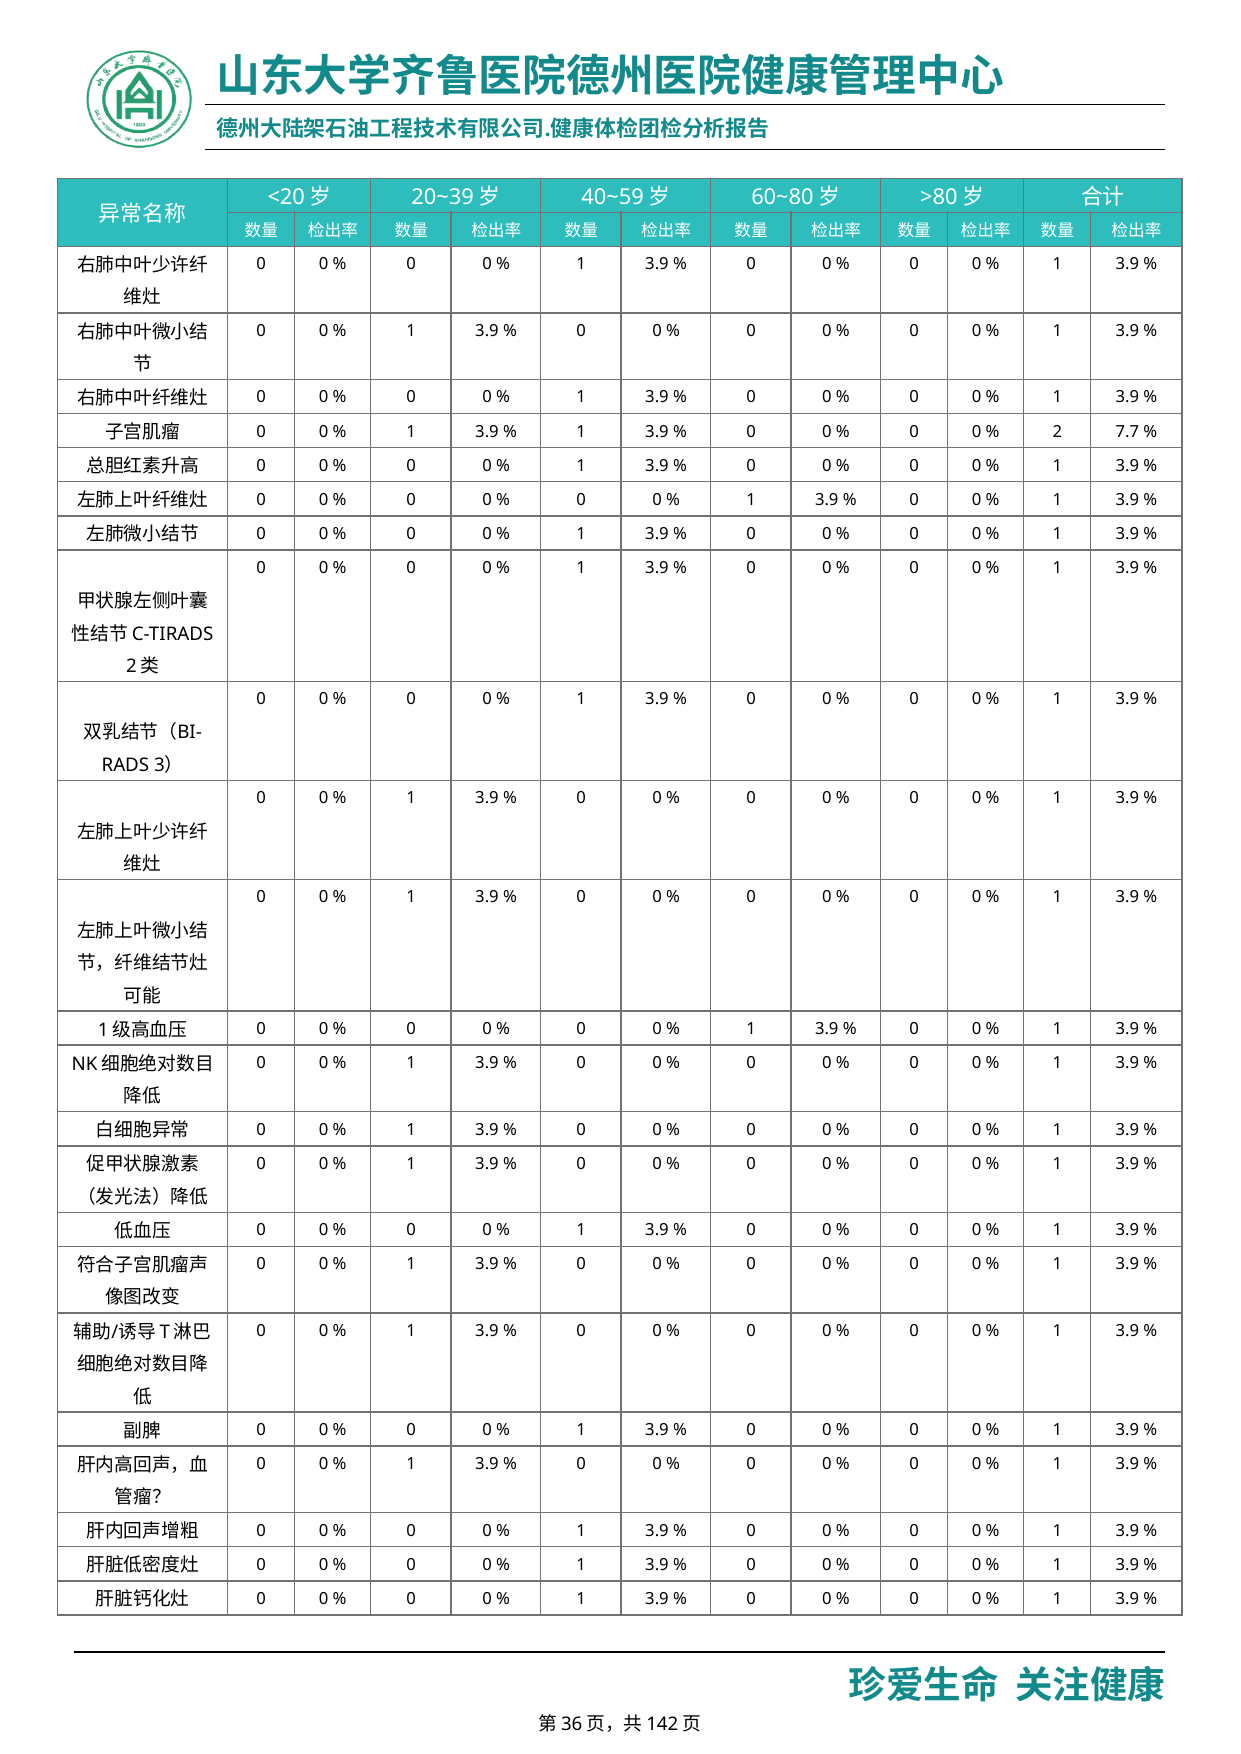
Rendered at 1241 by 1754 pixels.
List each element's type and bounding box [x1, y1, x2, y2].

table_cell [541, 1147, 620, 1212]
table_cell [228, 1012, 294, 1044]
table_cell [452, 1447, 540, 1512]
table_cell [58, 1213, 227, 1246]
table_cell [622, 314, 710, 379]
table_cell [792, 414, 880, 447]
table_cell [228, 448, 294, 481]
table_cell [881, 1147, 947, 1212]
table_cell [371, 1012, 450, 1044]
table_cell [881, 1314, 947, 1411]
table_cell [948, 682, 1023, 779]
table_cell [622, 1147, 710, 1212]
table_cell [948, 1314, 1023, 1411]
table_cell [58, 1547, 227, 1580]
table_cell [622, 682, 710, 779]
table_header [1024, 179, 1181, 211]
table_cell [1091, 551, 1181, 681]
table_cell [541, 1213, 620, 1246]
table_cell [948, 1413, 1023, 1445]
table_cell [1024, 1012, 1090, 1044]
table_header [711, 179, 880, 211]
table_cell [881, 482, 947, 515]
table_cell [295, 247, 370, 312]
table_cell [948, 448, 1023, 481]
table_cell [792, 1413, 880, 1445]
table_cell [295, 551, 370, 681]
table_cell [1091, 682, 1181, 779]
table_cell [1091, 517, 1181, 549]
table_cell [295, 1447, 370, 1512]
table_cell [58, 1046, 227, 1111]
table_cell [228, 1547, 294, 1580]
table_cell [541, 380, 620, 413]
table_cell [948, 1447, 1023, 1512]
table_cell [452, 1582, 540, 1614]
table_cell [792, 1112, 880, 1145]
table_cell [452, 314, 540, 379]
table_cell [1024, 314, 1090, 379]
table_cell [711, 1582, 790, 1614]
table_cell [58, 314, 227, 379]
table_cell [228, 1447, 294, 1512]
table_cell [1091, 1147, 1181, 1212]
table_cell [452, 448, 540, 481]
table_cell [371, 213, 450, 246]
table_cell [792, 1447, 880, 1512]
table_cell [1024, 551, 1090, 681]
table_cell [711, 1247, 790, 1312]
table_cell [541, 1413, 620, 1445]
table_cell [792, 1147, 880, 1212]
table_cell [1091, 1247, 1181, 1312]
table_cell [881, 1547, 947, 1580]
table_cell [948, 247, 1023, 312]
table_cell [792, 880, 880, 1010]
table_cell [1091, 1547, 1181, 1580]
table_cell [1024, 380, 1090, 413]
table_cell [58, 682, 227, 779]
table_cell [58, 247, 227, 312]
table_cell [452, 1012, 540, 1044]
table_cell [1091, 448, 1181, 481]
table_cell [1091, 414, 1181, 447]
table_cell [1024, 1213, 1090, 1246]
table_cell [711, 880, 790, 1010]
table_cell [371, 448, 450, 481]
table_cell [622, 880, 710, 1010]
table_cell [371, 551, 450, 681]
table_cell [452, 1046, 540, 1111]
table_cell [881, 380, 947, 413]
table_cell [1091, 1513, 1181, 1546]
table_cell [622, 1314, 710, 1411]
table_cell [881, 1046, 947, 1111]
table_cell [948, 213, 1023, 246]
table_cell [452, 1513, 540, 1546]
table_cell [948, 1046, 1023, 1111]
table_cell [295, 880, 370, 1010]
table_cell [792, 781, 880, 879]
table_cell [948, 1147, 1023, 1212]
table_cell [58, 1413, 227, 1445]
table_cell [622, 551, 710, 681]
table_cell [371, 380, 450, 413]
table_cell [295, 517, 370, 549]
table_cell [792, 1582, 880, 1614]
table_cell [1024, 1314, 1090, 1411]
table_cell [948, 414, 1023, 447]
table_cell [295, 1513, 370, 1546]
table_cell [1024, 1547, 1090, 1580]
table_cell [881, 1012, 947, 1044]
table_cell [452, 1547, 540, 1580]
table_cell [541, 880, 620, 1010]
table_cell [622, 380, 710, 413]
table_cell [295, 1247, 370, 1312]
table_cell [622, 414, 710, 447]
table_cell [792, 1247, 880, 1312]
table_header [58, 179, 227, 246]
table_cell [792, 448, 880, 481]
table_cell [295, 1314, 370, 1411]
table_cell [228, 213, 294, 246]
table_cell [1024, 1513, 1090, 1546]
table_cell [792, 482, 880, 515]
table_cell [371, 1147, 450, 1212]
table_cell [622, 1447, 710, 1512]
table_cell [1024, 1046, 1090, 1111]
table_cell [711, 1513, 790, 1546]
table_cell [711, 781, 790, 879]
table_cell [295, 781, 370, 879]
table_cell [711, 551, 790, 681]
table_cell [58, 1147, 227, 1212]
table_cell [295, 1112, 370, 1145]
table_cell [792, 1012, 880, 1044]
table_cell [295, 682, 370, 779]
picture [85, 48, 194, 149]
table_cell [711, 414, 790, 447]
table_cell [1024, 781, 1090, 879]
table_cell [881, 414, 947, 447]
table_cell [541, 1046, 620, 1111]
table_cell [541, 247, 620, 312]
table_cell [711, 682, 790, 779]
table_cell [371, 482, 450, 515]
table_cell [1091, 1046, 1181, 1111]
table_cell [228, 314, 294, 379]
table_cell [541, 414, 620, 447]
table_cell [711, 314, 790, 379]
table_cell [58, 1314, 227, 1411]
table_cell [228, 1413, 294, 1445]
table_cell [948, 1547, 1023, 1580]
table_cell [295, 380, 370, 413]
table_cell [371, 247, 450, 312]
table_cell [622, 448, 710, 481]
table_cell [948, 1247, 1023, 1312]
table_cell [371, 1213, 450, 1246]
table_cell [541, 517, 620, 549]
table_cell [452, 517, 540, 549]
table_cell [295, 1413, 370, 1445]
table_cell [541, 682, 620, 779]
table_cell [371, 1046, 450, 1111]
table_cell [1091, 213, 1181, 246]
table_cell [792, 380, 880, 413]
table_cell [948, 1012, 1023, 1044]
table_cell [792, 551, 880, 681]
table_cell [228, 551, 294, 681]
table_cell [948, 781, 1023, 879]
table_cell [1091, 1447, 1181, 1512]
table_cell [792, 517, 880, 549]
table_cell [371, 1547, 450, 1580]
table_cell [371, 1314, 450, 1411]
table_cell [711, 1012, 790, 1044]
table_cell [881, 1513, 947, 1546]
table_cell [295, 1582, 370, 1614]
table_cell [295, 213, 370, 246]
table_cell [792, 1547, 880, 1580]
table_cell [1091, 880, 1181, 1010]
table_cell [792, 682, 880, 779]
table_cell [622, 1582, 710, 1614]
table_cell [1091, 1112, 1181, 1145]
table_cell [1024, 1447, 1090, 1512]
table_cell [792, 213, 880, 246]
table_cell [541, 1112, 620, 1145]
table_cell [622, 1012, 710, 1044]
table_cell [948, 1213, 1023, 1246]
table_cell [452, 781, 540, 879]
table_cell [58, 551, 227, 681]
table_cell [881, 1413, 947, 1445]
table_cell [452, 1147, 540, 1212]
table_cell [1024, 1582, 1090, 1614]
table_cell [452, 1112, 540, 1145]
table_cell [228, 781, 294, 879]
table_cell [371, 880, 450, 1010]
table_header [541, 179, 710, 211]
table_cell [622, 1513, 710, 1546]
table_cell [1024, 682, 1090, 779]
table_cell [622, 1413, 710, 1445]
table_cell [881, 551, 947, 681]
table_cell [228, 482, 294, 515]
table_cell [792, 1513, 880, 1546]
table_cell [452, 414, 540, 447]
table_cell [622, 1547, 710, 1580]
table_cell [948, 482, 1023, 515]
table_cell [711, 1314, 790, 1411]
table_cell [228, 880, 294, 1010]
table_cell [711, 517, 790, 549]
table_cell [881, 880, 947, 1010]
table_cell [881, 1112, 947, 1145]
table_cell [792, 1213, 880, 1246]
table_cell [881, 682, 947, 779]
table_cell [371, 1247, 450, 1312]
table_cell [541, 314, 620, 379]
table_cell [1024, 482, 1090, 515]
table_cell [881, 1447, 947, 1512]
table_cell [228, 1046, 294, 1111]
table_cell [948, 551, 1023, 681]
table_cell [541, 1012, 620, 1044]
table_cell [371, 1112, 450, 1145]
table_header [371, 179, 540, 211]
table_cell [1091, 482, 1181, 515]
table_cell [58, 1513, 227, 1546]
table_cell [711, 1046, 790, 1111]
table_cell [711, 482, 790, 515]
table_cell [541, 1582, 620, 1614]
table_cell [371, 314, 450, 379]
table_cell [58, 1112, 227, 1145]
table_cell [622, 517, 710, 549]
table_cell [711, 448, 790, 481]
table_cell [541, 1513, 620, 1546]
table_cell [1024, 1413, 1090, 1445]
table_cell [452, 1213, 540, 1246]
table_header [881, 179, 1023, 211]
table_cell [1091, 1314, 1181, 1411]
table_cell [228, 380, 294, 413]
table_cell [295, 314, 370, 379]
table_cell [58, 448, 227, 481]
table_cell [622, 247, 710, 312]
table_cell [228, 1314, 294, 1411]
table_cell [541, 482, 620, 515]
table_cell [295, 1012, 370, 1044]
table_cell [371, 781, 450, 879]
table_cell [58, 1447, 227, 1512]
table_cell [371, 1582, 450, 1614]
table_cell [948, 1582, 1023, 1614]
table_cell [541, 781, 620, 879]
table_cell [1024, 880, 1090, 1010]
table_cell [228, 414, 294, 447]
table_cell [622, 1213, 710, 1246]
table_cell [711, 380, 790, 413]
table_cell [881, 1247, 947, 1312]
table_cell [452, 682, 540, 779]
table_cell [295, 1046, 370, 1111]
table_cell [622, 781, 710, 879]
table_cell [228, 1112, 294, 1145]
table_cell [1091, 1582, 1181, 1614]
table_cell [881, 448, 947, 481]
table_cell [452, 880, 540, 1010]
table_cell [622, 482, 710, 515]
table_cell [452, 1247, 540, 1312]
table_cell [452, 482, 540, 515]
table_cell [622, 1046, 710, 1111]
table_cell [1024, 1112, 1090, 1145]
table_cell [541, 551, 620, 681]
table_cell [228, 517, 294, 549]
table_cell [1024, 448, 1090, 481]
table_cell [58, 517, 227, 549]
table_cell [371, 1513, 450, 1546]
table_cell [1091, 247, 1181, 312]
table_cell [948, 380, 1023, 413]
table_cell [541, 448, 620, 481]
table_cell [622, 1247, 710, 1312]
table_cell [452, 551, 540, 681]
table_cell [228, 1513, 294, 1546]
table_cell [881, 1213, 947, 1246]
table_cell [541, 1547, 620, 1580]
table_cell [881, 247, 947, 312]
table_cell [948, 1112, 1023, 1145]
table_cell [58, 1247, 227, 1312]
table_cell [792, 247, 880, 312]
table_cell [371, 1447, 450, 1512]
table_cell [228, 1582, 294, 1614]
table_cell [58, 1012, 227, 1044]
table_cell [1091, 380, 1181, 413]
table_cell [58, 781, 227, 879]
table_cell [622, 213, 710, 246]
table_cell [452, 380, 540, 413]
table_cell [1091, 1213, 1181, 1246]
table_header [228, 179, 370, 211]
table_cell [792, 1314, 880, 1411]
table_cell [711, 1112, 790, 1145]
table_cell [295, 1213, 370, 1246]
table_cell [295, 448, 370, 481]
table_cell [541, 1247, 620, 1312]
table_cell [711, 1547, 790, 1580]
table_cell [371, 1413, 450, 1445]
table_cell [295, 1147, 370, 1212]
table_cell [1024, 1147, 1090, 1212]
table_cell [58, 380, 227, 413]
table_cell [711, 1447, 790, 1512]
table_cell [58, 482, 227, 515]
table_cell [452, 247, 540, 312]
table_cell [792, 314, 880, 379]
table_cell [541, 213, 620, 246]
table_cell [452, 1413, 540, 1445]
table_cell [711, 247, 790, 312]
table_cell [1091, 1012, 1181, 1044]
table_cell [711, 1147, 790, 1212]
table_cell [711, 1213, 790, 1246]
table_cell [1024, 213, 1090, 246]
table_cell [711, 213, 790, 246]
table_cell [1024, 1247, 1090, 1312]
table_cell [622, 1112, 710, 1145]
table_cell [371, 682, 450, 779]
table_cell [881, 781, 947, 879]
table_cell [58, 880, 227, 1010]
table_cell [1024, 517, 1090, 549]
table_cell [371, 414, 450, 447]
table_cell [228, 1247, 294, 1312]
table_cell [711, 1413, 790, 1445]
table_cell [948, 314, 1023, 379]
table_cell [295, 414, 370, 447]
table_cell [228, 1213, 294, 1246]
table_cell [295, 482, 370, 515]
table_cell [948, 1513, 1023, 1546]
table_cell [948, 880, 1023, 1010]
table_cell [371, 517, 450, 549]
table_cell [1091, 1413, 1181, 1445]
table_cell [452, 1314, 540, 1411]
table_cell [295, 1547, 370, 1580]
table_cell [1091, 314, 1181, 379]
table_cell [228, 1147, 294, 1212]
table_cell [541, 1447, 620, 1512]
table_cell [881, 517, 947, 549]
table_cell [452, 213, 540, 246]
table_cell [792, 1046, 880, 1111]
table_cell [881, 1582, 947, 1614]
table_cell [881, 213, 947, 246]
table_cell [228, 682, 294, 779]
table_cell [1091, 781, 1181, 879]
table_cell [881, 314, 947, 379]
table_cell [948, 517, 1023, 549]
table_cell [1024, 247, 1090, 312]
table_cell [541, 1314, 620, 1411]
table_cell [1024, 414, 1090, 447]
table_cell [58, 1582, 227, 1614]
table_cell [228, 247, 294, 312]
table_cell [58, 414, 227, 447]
